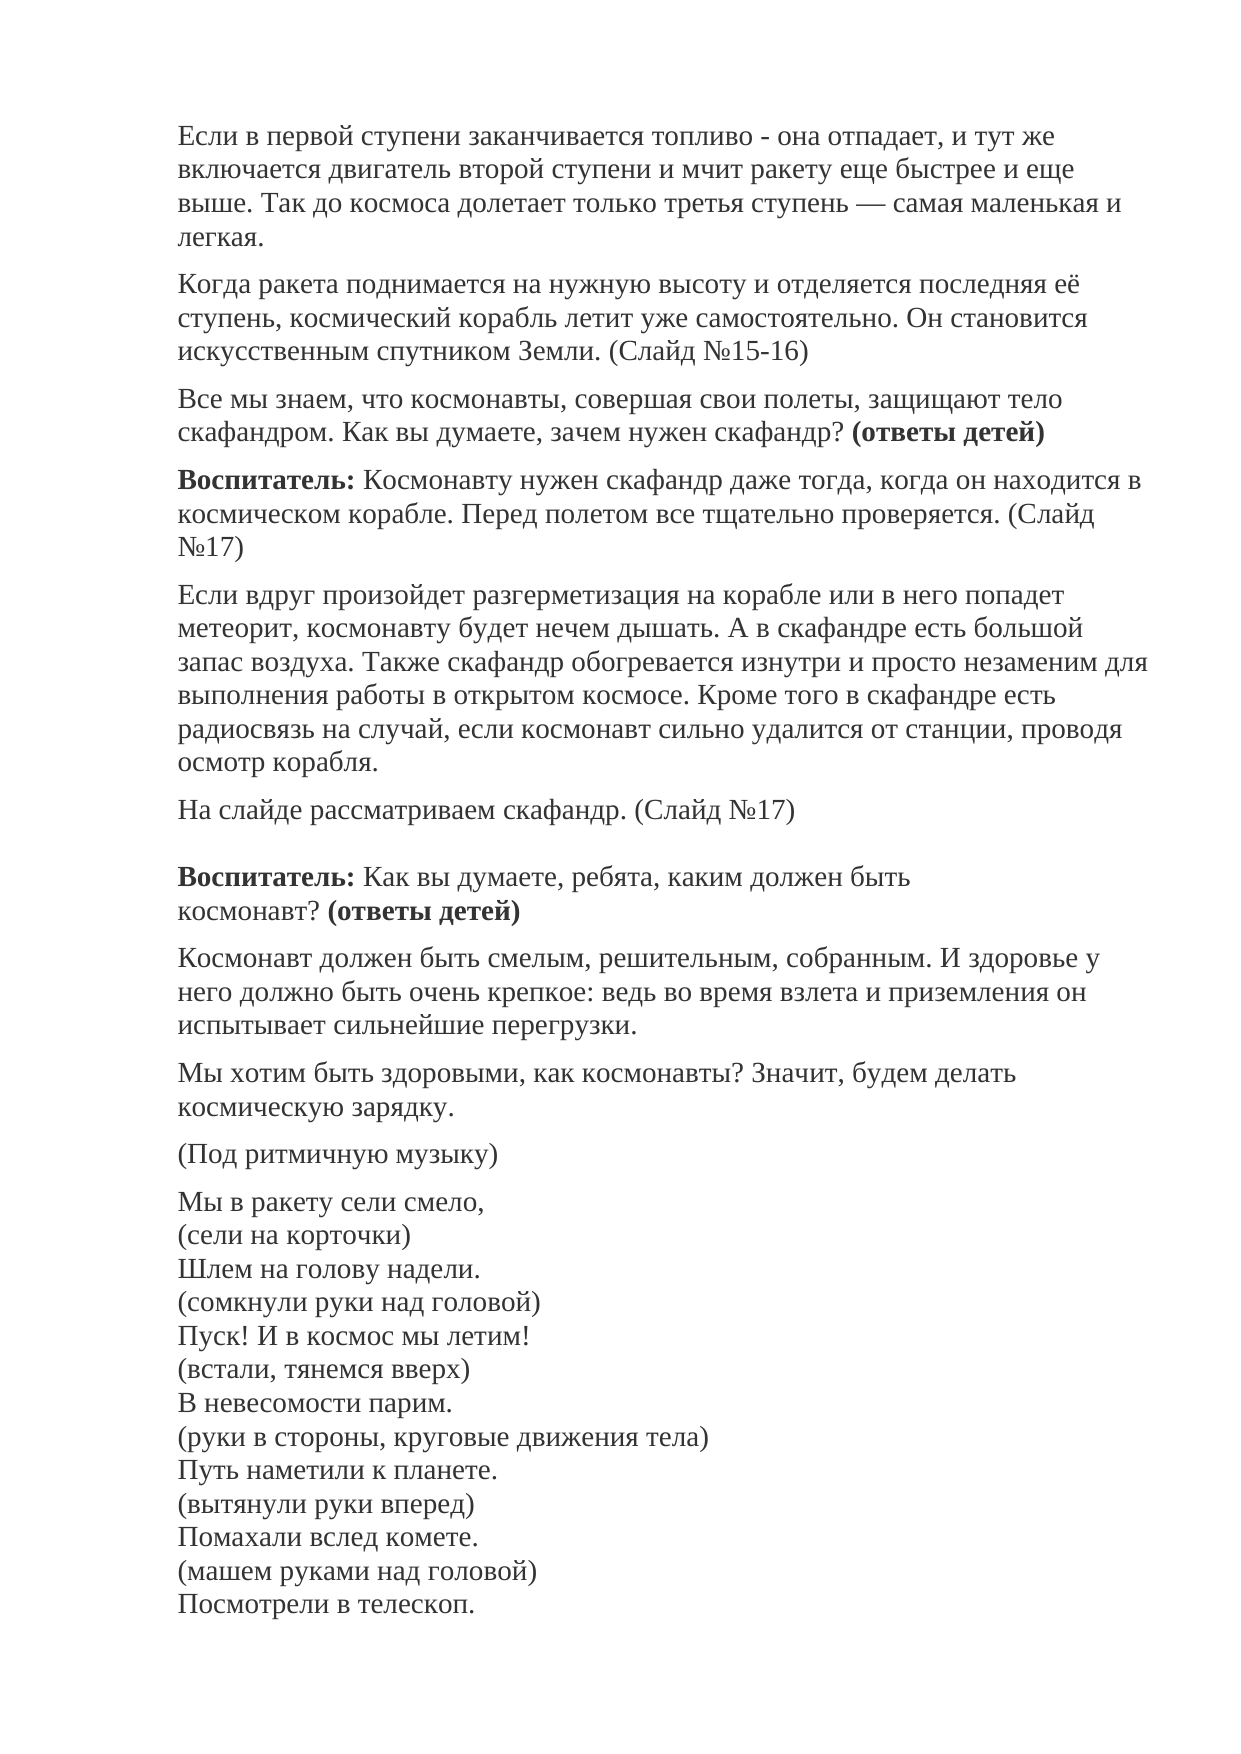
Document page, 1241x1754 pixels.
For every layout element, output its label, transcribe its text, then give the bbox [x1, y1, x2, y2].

text Космонавт должен быть смелым, решительным, собранным. И здоровье у него должно быть очень крепкое: ведь во время взлета и приземления он испытывает сильнейшие перегрузки. [177, 940, 1152, 1041]
text Если вдруг произойдет разгерметизация на корабле или в него попадет метеорит, космонавту будет нечем дышать. А в скафандре есть большой запас воздуха. Также скафандр обогревается изнутри и просто незаменим для выполнения работы в открытом космосе. Кроме того в скафандре есть радиосвязь на случай, если космонавт сильно удалится от станции, проводя осмотр корабля. [177, 577, 1152, 778]
text Когда ракета поднимается на нужную высоту и отделяется последняя её ступень, космический корабль летит уже самостоятельно. Он становится искусственным спутником Земли. (Слайд №15-16) [177, 266, 1152, 367]
text Все мы знаем, что космонавты, совершая свои полеты, защищают тело скафандром. Как вы думаете, зачем нужен скафандр? (ответы детей) [177, 381, 1152, 448]
text (Под ритмичную музыку) [177, 1136, 1152, 1170]
text Воспитатель: Космонавту нужен скафандр даже тогда, когда он находится в космическом корабле. Перед полетом все тщательно проверяется. (Слайд №17) [177, 462, 1152, 563]
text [177, 1184, 1152, 1620]
text Если в первой ступени заканчивается топливо - она отпадает, и тут же включается двигатель второй ступени и мчит ракету еще быстрее и еще выше. Так до космоса долетает только третья ступень — самая маленькая и легкая. [177, 118, 1152, 252]
text Мы хотим быть здоровыми, как космонавты? Значит, будем делать космическую зарядку. [177, 1055, 1152, 1122]
text На слайде рассматриваем скафандр. (Слайд №17) Воспитатель: Как вы думаете, ребята, каким должен быть космонавт? (ответы детей) [177, 792, 1152, 926]
